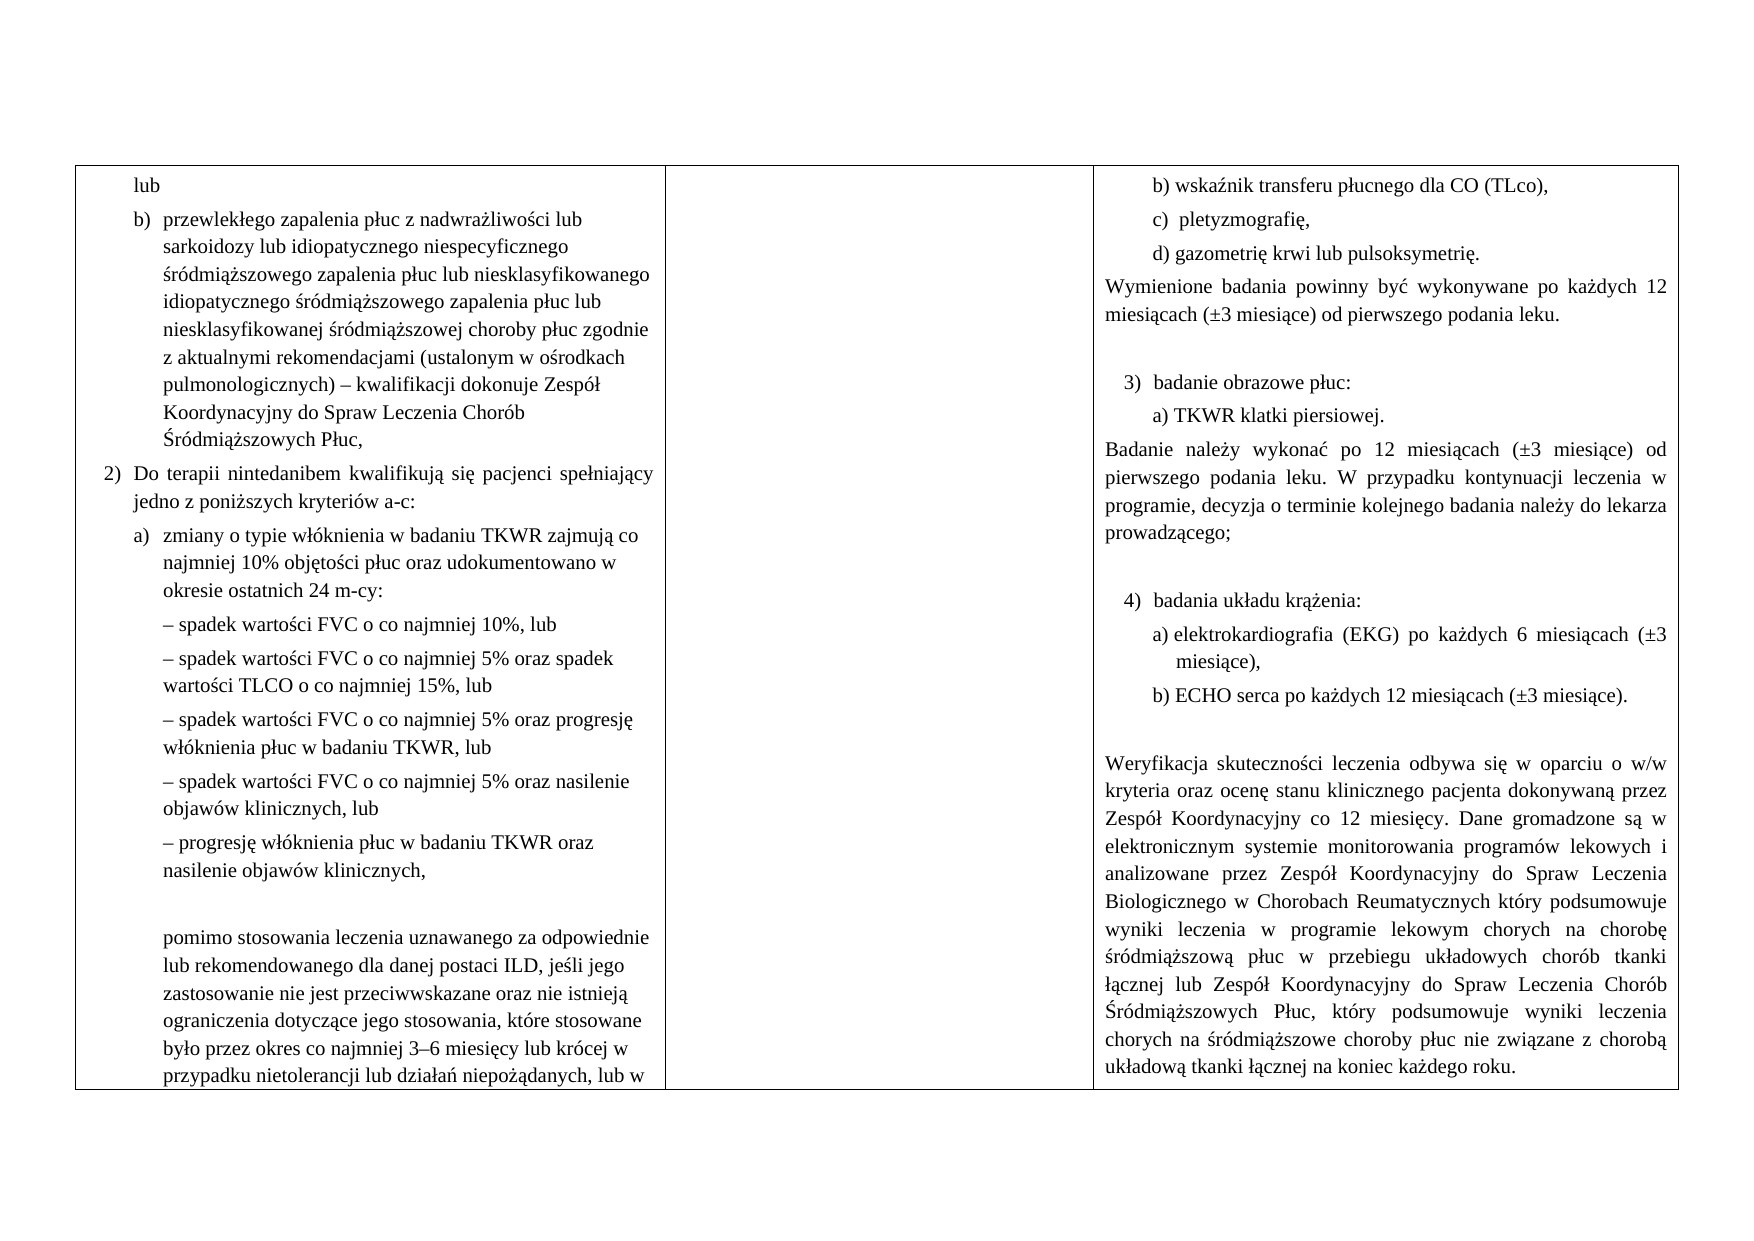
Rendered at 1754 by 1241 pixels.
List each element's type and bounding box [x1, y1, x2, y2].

table_cell [76, 166, 665, 1089]
table_cell [666, 166, 1093, 1089]
table_cell [1094, 166, 1678, 1089]
